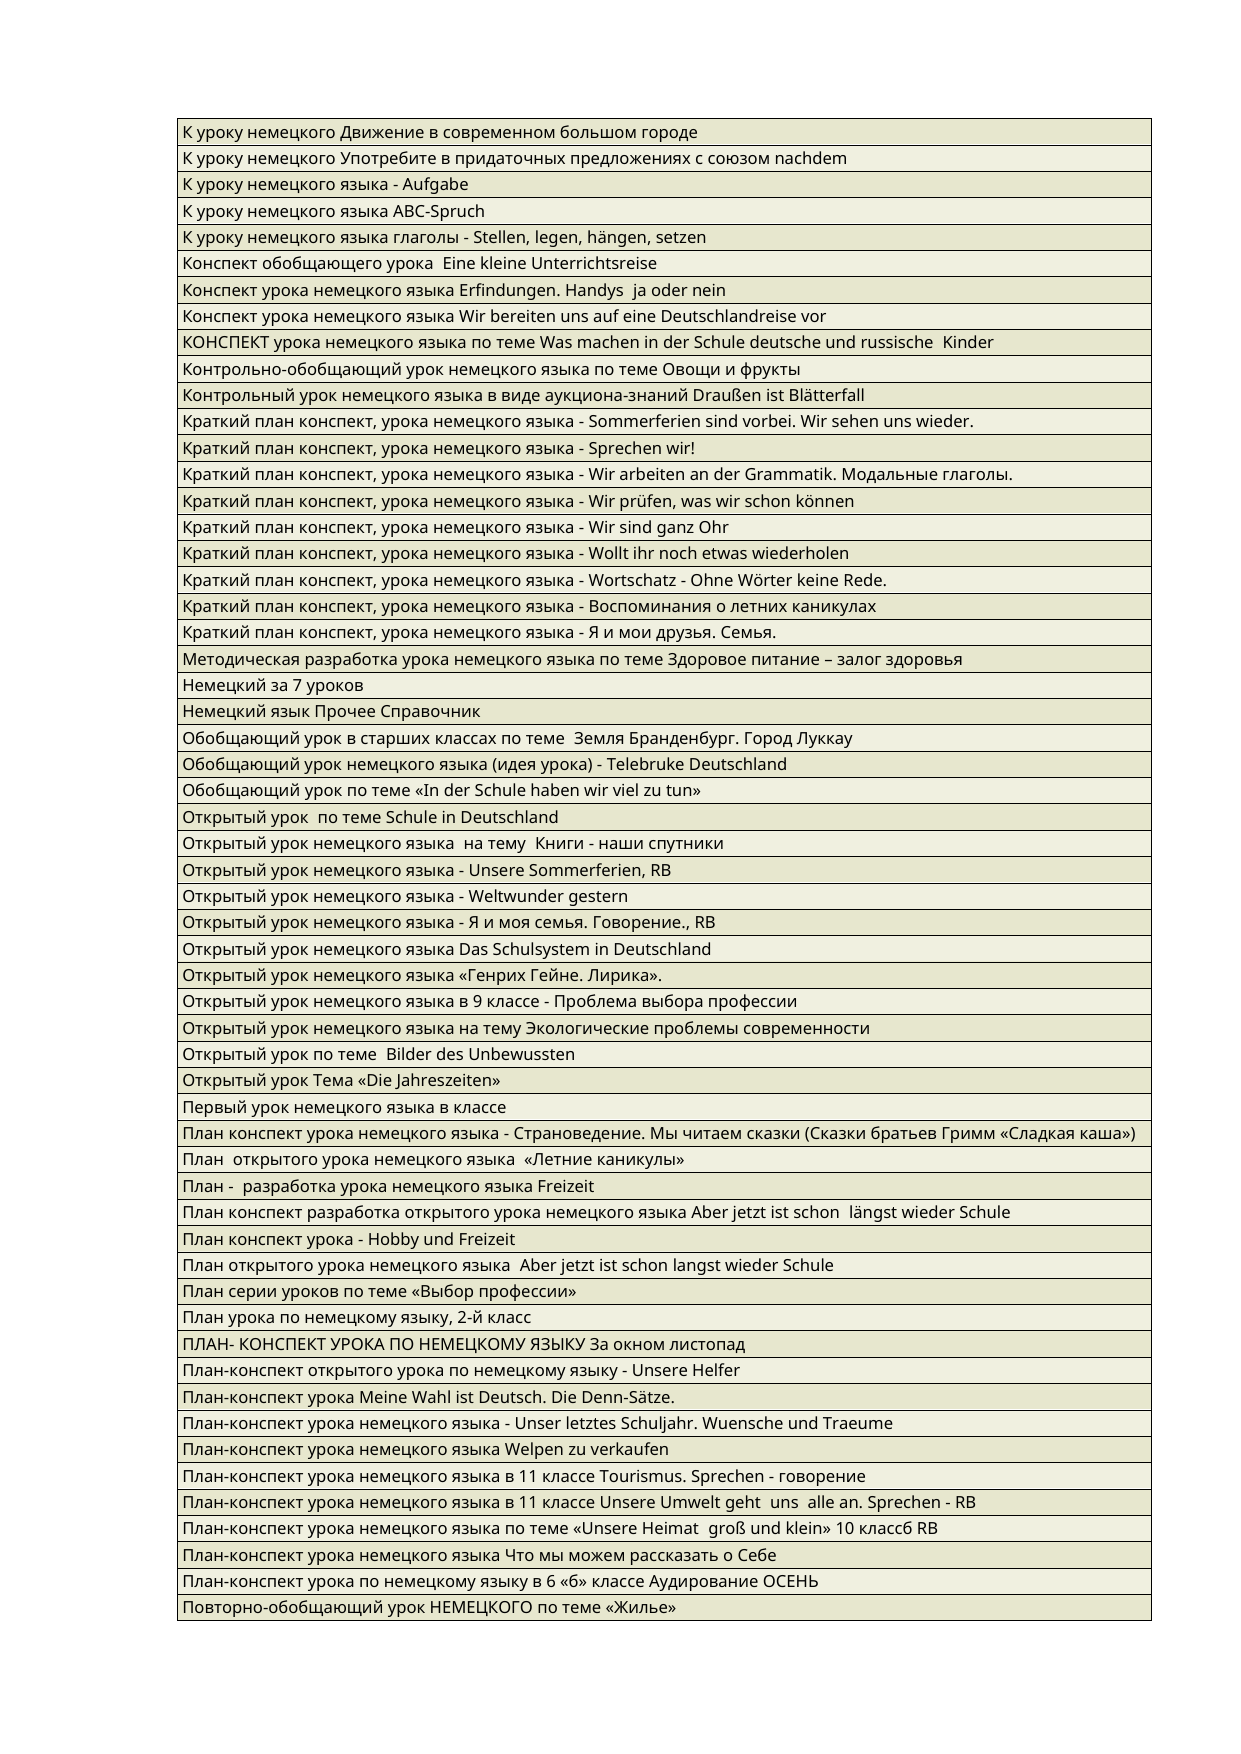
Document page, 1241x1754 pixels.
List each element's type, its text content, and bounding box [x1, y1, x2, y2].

table_cell Краткий план конспект, урока немецкого языка - Sprechen wir! [178, 435, 1151, 461]
table_cell Контрольный урок немецкого языка в виде аукциона-знаний Draußen ist Blätterfall [178, 383, 1151, 408]
table_cell План-конспект урока немецкого языка Что мы можем рассказать о Себе [178, 1542, 1151, 1568]
table_cell Контрольно-обобщающий урок немецкого языка по теме Овощи и фрукты [178, 356, 1151, 382]
table_cell Краткий план конспект, урока немецкого языка - Wir sind ganz Ohr [178, 515, 1151, 540]
table_cell План - разработка урока немецкого языка Freizeit [178, 1173, 1151, 1199]
table_cell Обобщающий урок немецкого языка (идея урока) - Telebruke Deutschland [178, 752, 1151, 777]
table_cell Обобщающий урок в старших классах по теме Земля Бранденбург. Город Луккау [178, 725, 1151, 751]
table_cell Конспект урока немецкого языка Wir bereiten uns auf eine Deutschlandreise vor [178, 304, 1151, 329]
table_cell План-конспект урока немецкого языка в 11 классе Tourismus. Sprechen - говорение [178, 1463, 1151, 1488]
table_cell Открытый урок немецкого языка Das Schulsystem in Deutschland [178, 936, 1151, 961]
table_cell Конспект обобщающего урока Eine kleine Unterrichtsreise [178, 251, 1151, 276]
table_cell Краткий план конспект, урока немецкого языка - Wir arbeiten an der Grammatik. Модальные глаголы. [178, 462, 1151, 487]
table_cell Открытый урок немецкого языка - Я и моя семья. Говорение., RB [178, 910, 1151, 935]
table_cell КОНСПЕКТ урока немецкого языка по теме Was machen in der Schule deutsche und russische Kinder [178, 330, 1151, 355]
table_cell План-конспект урока Meine Wahl ist Deutsch. Die Denn-Sätze. [178, 1384, 1151, 1409]
table_cell Краткий план конспект, урока немецкого языка - Wollt ihr noch etwas wiederholen [178, 541, 1151, 566]
table_cell План-конспект урока немецкого языка - Unser letztes Schuljahr. Wuensche und Traeume [178, 1411, 1151, 1436]
table_cell Методическая разработка урока немецкого языка по теме Здоровое питание – залог здоровья [178, 646, 1151, 672]
table_cell Открытый урок немецкого языка на тему Книги - наши спутники [178, 831, 1151, 856]
table_cell Краткий план конспект, урока немецкого языка - Я и мои друзья. Семья. [178, 620, 1151, 645]
table_cell План-конспект урока по немецкому языку в 6 «б» классе Аудирование ОСЕНЬ [178, 1569, 1151, 1594]
table_cell Краткий план конспект, урока немецкого языка - Wortschatz - Ohne Wörter keine Rede. [178, 567, 1151, 592]
table_cell План-конспект урока немецкого языка по теме «Unsere Heimat groß und klein» 10 классб RB [178, 1516, 1151, 1541]
table_cell Повторно-обобщающий урок НЕМЕЦКОГО по теме «Жилье» [178, 1595, 1151, 1620]
table_cell Краткий план конспект, урока немецкого языка - Wir prüfen, was wir schon können [178, 488, 1151, 513]
table_cell Открытый урок немецкого языка на тему Экологические проблемы современности [178, 1015, 1151, 1041]
table_cell К уроку немецкого языка - Aufgabe [178, 172, 1151, 197]
table_cell Первый урок немецкого языка в классе [178, 1094, 1151, 1119]
table_cell Открытый урок немецкого языка в 9 классе - Проблема выбора профессии [178, 989, 1151, 1014]
table_cell План-конспект открытого урока по немецкому языку - Unsere Helfer [178, 1358, 1151, 1383]
table_cell Открытый урок Тема «Die Jahreszeiten» [178, 1068, 1151, 1093]
table_cell Открытый урок немецкого языка «Генрих Гейне. Лирика». [178, 963, 1151, 988]
table_cell К уроку немецкого языка глаголы - Stellen, legen, hängen, setzen [178, 225, 1151, 250]
table_cell Немецкий язык Прочее Справочник [178, 699, 1151, 724]
table_cell К уроку немецкого языка ABC-Spruch [178, 198, 1151, 223]
table_cell Конспект урока немецкого языка Erfindungen. Handys ja oder nein [178, 277, 1151, 303]
table_cell План урока по немецкому языку, 2-й класс [178, 1305, 1151, 1330]
table_cell План-конспект урока немецкого языка Welpen zu verkaufen [178, 1437, 1151, 1462]
table_cell Обобщающий урок по теме «In der Schule haben wir viel zu tun» [178, 778, 1151, 803]
table_cell К уроку немецкого Движение в современном большом городе [178, 119, 1151, 144]
table_cell ПЛАН- КОНСПЕКТ УРОКА ПО НЕМЕЦКОМУ ЯЗЫКУ За окном листопад [178, 1331, 1151, 1357]
table_cell Немецкий за 7 уроков [178, 673, 1151, 698]
table_cell Открытый урок по теме Bilder des Unbewussten [178, 1042, 1151, 1067]
table_cell План открытого урока немецкого языка Aber jetzt ist schon langst wieder Schule [178, 1253, 1151, 1278]
table_cell Открытый урок немецкого языка - Weltwunder gestern [178, 884, 1151, 909]
table_cell Краткий план конспект, урока немецкого языка - Sommerferien sind vorbei. Wir sehen uns wieder. [178, 409, 1151, 434]
table_cell План конспект урока немецкого языка - Страноведение. Мы читаем сказки (Сказки братьев Гримм «Сладкая каша») [178, 1121, 1151, 1146]
table_cell План открытого урока немецкого языка «Летние каникулы» [178, 1147, 1151, 1172]
table_cell К уроку немецкого Употребите в придаточных предложениях с союзом nachdem [178, 146, 1151, 171]
table_cell План-конспект урока немецкого языка в 11 классе Unsere Umwelt geht uns alle an. Sprechen - RB [178, 1490, 1151, 1515]
table_cell План конспект разработка открытого урока немецкого языка Aber jetzt ist schon längst wieder Schule [178, 1200, 1151, 1225]
table_cell Открытый урок немецкого языка - Unsere Sommerferien, RB [178, 857, 1151, 882]
table_cell Открытый урок по теме Schule in Deutschland [178, 804, 1151, 830]
table_cell План серии уроков по теме «Выбор профессии» [178, 1279, 1151, 1304]
table_cell План конспект урока - Hobby und Freizeit [178, 1226, 1151, 1251]
table_cell Краткий план конспект, урока немецкого языка - Воспоминания о летних каникулах [178, 594, 1151, 619]
